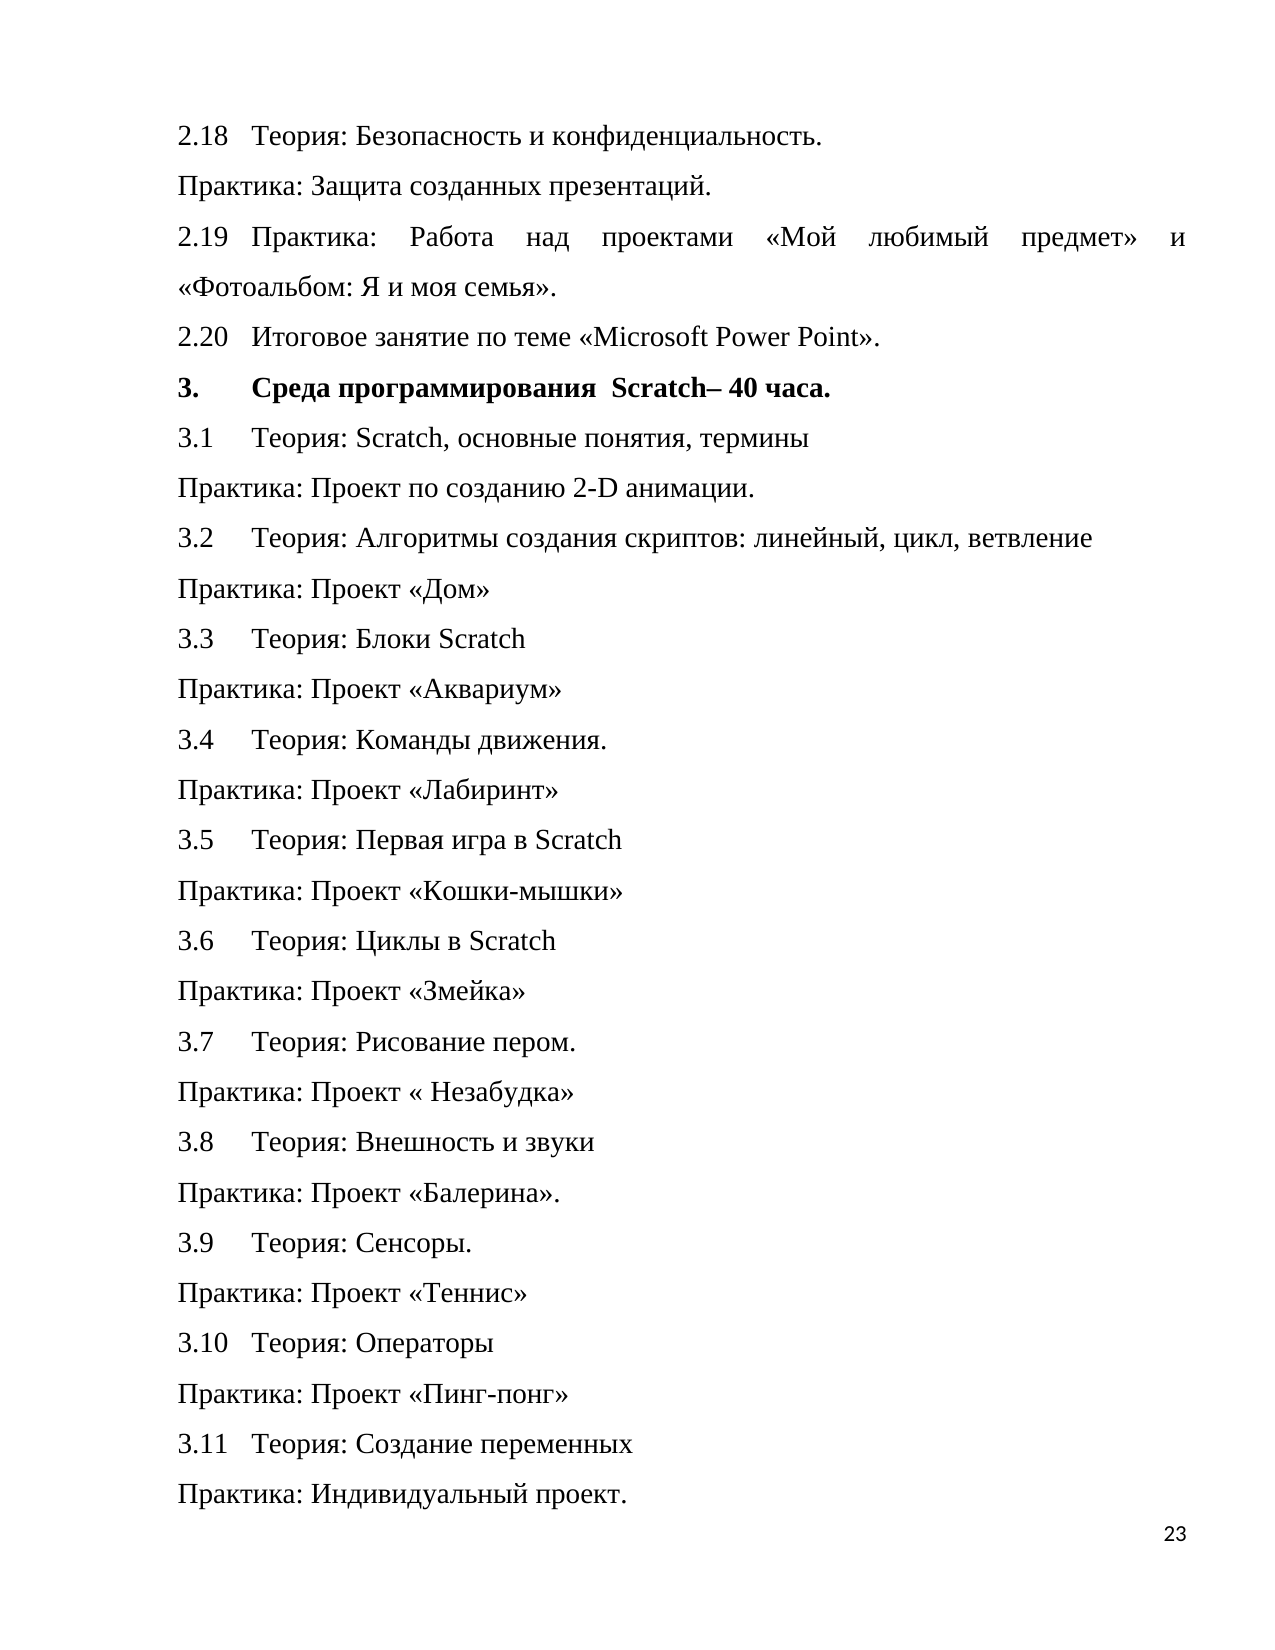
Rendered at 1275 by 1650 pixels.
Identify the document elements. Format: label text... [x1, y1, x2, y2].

text Практика: Защита созданных презентаций. [177, 168, 1186, 202]
text Практика: Проект «Змейка» [177, 973, 1186, 1007]
text Практика: Проект « Незабудка» [177, 1074, 1186, 1108]
text 3.9 Теория: Сенсоры. [177, 1225, 1186, 1258]
text 3.5 Теория: Первая игра в Scratch [177, 822, 1186, 856]
text Практика: Проект «Аквариум» [177, 672, 1186, 705]
text 3.6 Теория: Циклы в Scratch [177, 923, 1186, 957]
text 3.10 Теория: Операторы [177, 1326, 1186, 1359]
text Практика: Проект «Лабиринт» [177, 772, 1186, 806]
text 3.8 Теория: Внешность и звуки [177, 1124, 1186, 1158]
text 3. Среда программирования Scratch– 40 часа. [177, 370, 1186, 403]
text Практика: Проект «Теннис» [177, 1275, 1186, 1309]
text 2.18 Теория: Безопасность и конфиденциальность. [177, 118, 1186, 152]
text Практика: Проект «Дом» [177, 571, 1186, 604]
text 3.1 Теория: Scratch, основные понятия, термины [177, 420, 1186, 453]
text Практика: Проект «Кошки-мышки» [177, 873, 1186, 906]
text Практика: Индивидуальный проект. [177, 1477, 1186, 1510]
text Практика: Проект «Балерина». [177, 1175, 1186, 1208]
text 3.4 Теория: Команды движения. [177, 722, 1186, 755]
text 3.3 Теория: Блоки Scratch [177, 621, 1186, 655]
text 2.20 Итоговое занятие по теме «Microsoft Power Point». [177, 319, 1186, 353]
text 3.7 Теория: Рисование пером. [177, 1024, 1186, 1057]
text 3.11 Теория: Создание переменных [177, 1426, 1186, 1460]
text 3.2 Теория: Алгоритмы создания скриптов: линейный, цикл, ветвление [177, 521, 1186, 554]
text Практика: Проект «Пинг-понг» [177, 1376, 1186, 1409]
text Практика: Проект по созданию 2-D анимации. [177, 470, 1186, 504]
text 2.19 Практика: Работа над проектами «Мой любимый предмет» и «Фотоальбом: Я и моя семья». [177, 219, 1186, 303]
